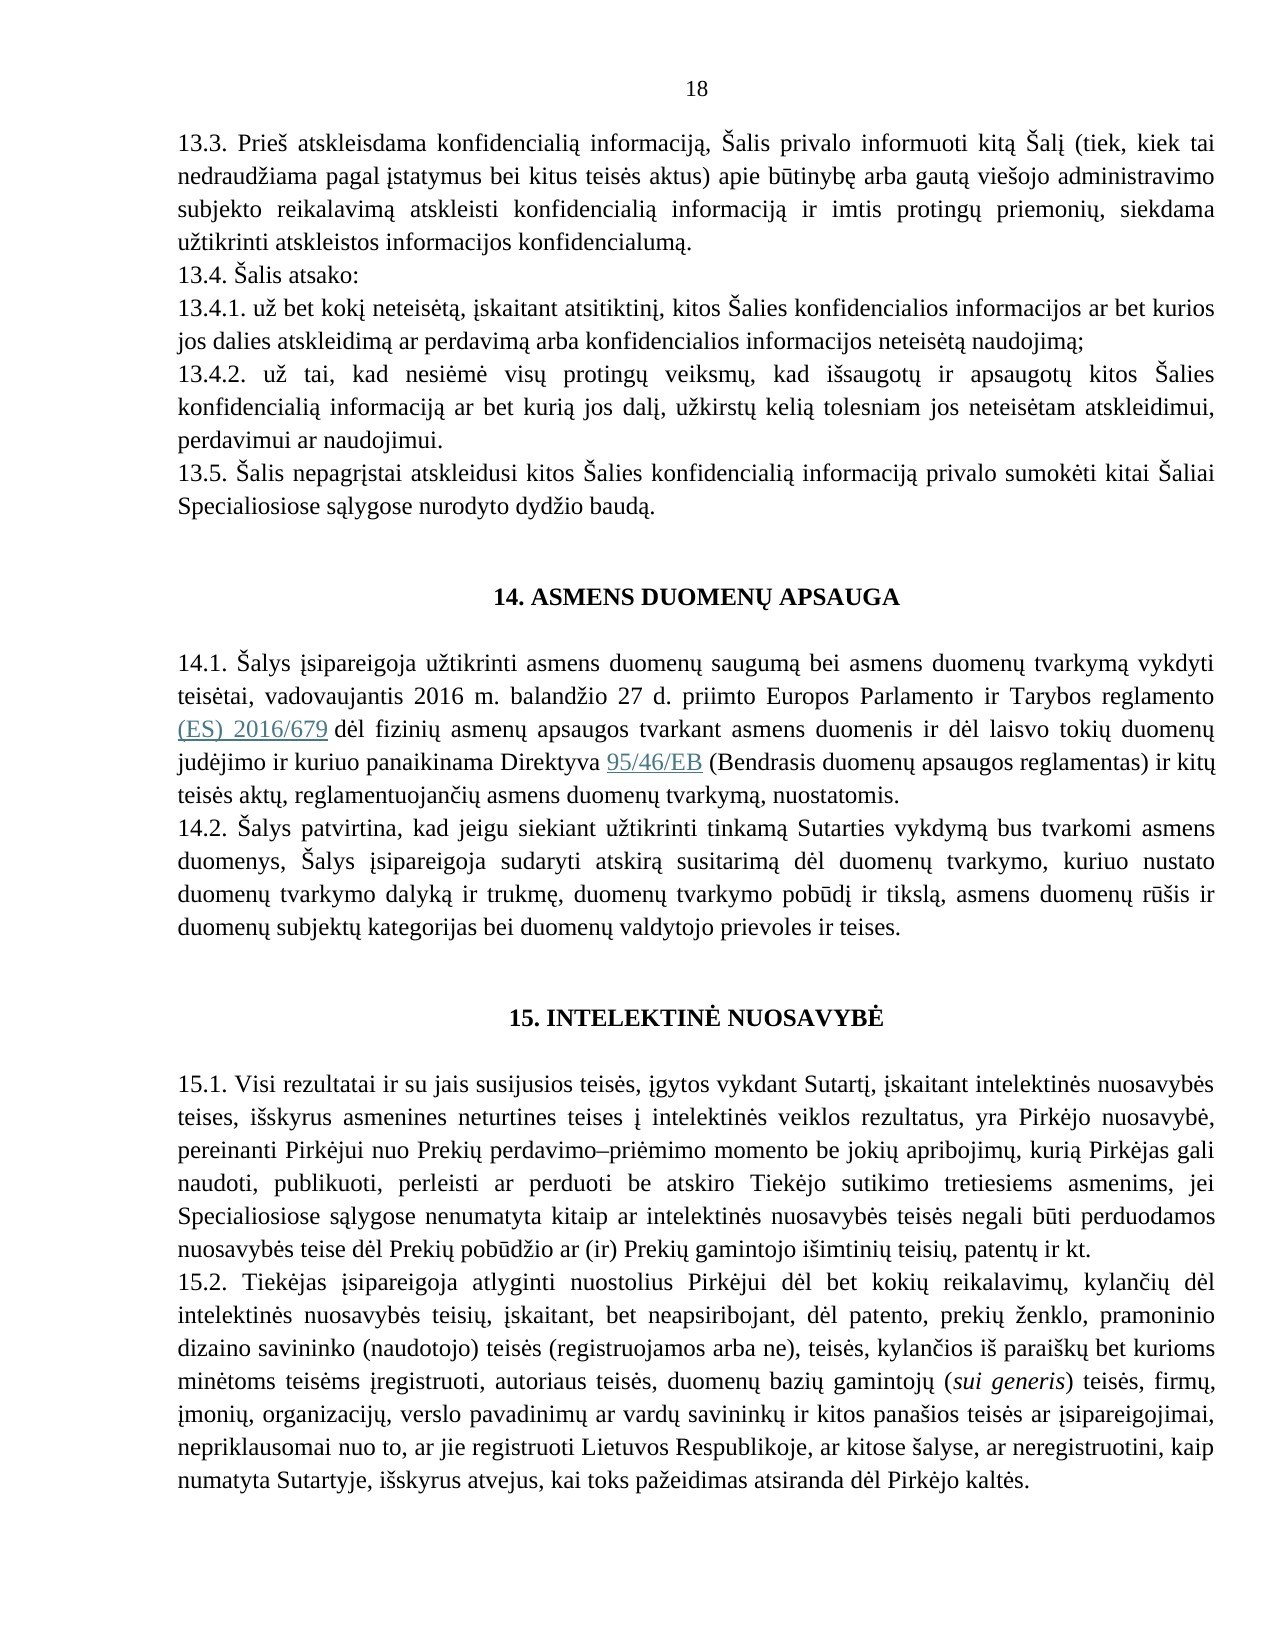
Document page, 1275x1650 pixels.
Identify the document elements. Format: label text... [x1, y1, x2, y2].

text 13.5. Šalis nepagrįstai atskleidusi kitos Šalies konfidencialią informaciją privalo sumokėti kitai Šaliai Specialiosiose sąlygose nurodyto dydžio baudą. [177, 458, 1216, 520]
text 13.4.1. už bet kokį neteisėtą, įskaitant atsitiktinį, kitos Šalies konfidencialios informacijos ar bet kurios jos dalies atskleidimą ar perdavimą arba konfidencialios informacijos neteisėtą naudojimą; [177, 293, 1216, 354]
text 14.1. Šalys įsipareigoja užtikrinti asmens duomenų saugumą bei asmens duomenų tvarkymą vykdyti teisėtai, vadovaujantis 2016 m. balandžio 27 d. priimto Europos Parlamento ir Tarybos reglamento (ES) 2016/679 dėl fizinių asmenų apsaugos tvarkant asmens duomenis ir dėl laisvo tokių duomenų judėjimo ir kuriuo panaikinama Direktyva 95/46/EB (Bendrasis duomenų apsaugos reglamentas) ir kitų teisės aktų, reglamentuojančių asmens duomenų tvarkymą, nuostatomis. [177, 648, 1216, 809]
text 13.4.2. už tai, kad nesiėmė visų protingų veiksmų, kad išsaugotų ir apsaugotų kitos Šalies konfidencialią informaciją ar bet kurią jos dalį, užkirstų kelią tolesniam jos neteisėtam atskleidimui, perdavimui ar naudojimui. [177, 359, 1216, 454]
text 13.4. Šalis atsako: [177, 260, 1216, 288]
text 15.2. Tiekėjas įsipareigoja atlyginti nuostolius Pirkėjui dėl bet kokių reikalavimų, kylančių dėl intelektinės nuosavybės teisių, įskaitant, bet neapsiribojant, dėl patento, prekių ženklo, pramoninio dizaino savininko (naudotojo) teisės (registruojamos arba ne), teisės, kylančios iš paraiškų bet kurioms minėtoms teisėms įregistruoti, autoriaus teisės, duomenų bazių gamintojų (sui generis) teisės, firmų, įmonių, organizacijų, verslo pavadinimų ar vardų savininkų ir kitos panašios teisės ar įsipareigojimai, nepriklausomai nuo to, ar jie registruoti Lietuvos Respublikoje, ar kitose šalyse, ar neregistruotini, kaip numatyta Sutartyje, išskyrus atvejus, kai toks pažeidimas atsiranda dėl Pirkėjo kaltės. [177, 1267, 1216, 1494]
text 15.1. Visi rezultatai ir su jais susijusios teisės, įgytos vykdant Sutartį, įskaitant intelektinės nuosavybės teises, išskyrus asmenines neturtines teises į intelektinės veiklos rezultatus, yra Pirkėjo nuosavybė, pereinanti Pirkėjui nuo Prekių perdavimo–priėmimo momento be jokių apribojimų, kurią Pirkėjas gali naudoti, publikuoti, perleisti ar perduoti be atskiro Tiekėjo sutikimo tretiesiems asmenims, jei Specialiosiose sąlygose nenumatyta kitaip ar intelektinės nuosavybės teisės negali būti perduodamos nuosavybės teise dėl Prekių pobūdžio ar (ir) Prekių gamintojo išimtinių teisių, patentų ir kt. [177, 1069, 1216, 1263]
text 14.2. Šalys patvirtina, kad jeigu siekiant užtikrinti tinkamą Sutarties vykdymą bus tvarkomi asmens duomenys, Šalys įsipareigoja sudaryti atskirą susitarimą dėl duomenų tvarkymo, kuriuo nustato duomenų tvarkymo dalyką ir trukmę, duomenų tvarkymo pobūdį ir tikslą, asmens duomenų rūšis ir duomenų subjektų kategorijas bei duomenų valdytojo prievoles ir teises. [177, 813, 1216, 941]
subtitle ASMENS DUOMENŲ APSAUGA [177, 582, 1216, 611]
text 13.3. Prieš atskleisdama konfidencialią informaciją, Šalis privalo informuoti kitą Šalį (tiek, kiek tai nedraudžiama pagal įstatymus bei kitus teisės aktus) apie būtinybę arba gautą viešojo administravimo subjekto reikalavimą atskleisti konfidencialią informaciją ir imtis protingų priemonių, siekdama užtikrinti atskleistos informacijos konfidencialumą. [177, 128, 1216, 256]
subtitle INTELEKTINĖ NUOSAVYBĖ [177, 1003, 1216, 1032]
